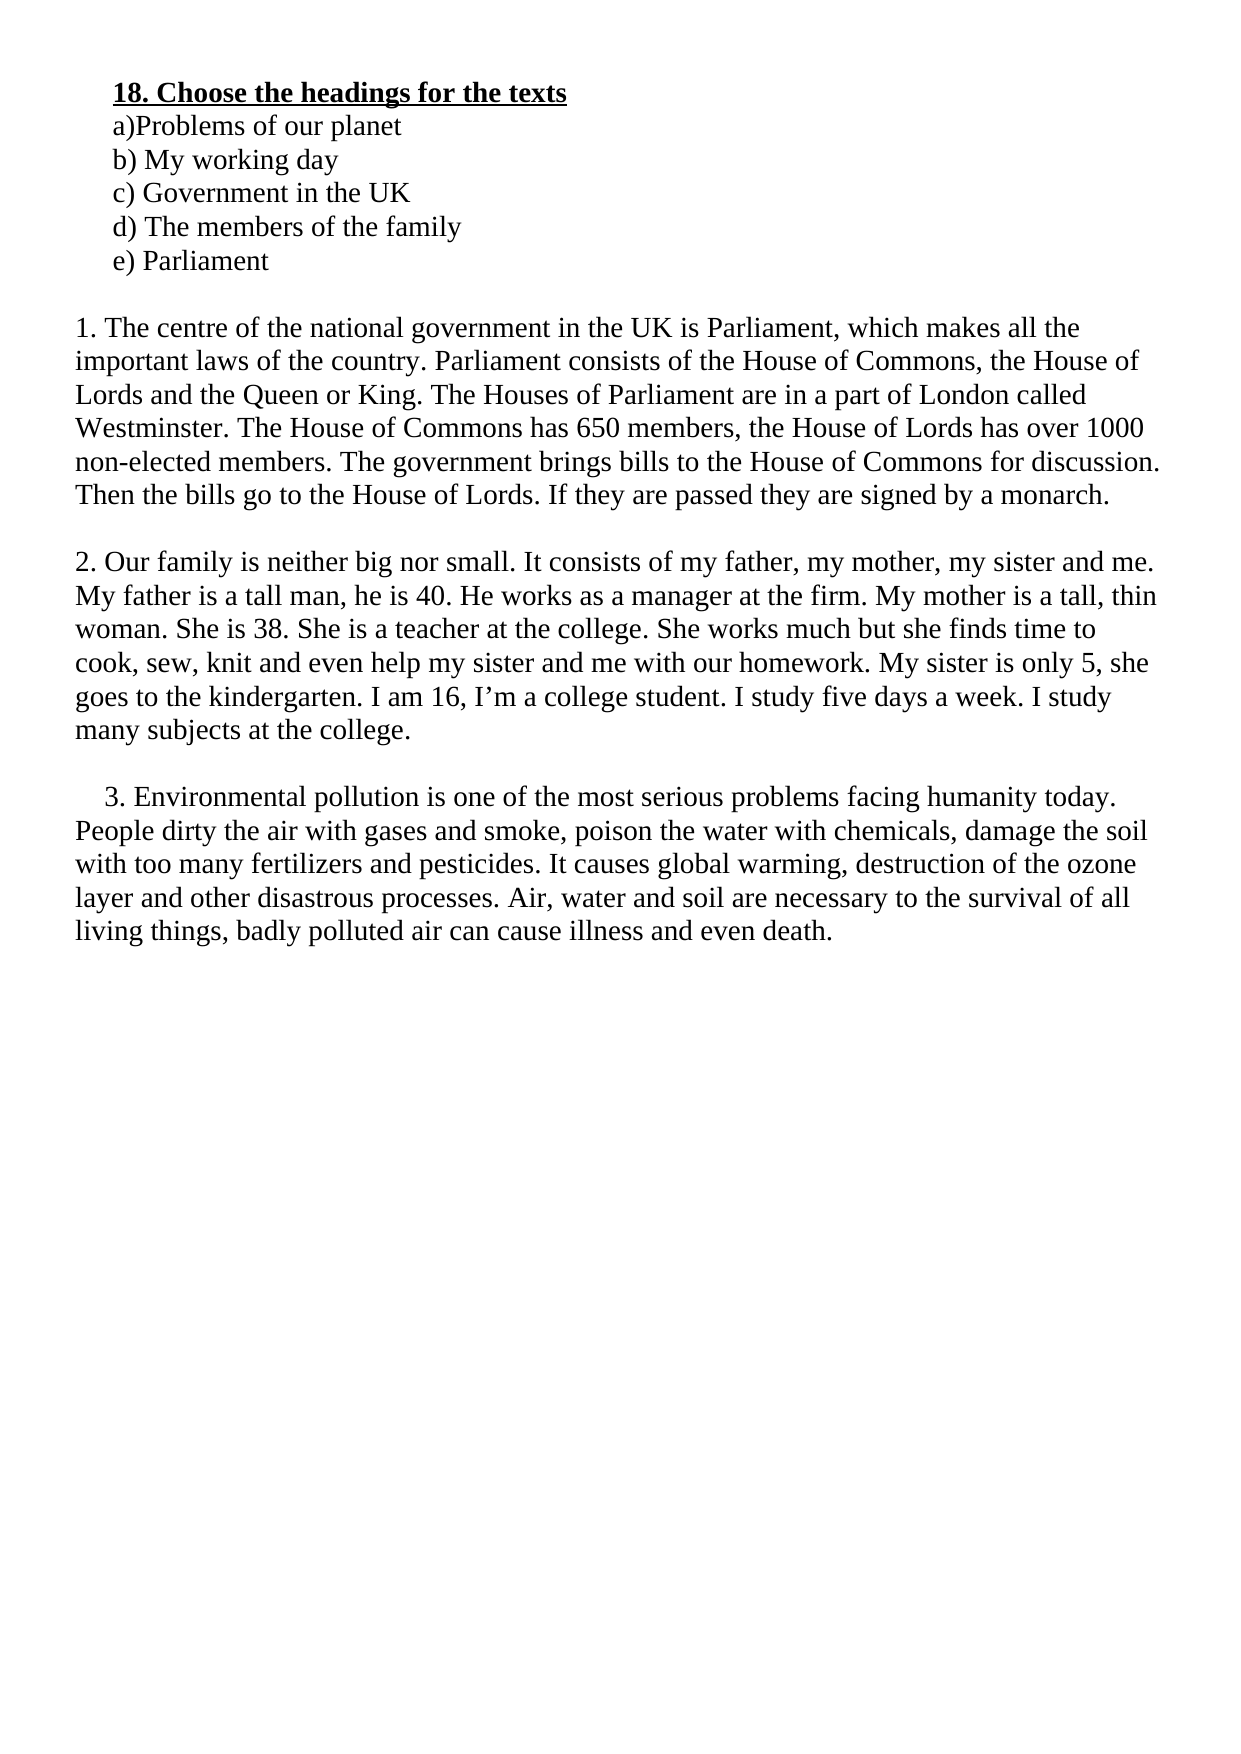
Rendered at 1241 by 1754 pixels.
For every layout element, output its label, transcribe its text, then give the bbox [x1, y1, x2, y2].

text 1. The centre of the national government in the UK is Parliament, which makes all the important laws of the country. Parliament consists of the House of Commons, the House of Lords and the Queen or King. The Houses of Parliament are in a part of London called Westminster. The House of Commons has 650 members, the House of Lords has over 1000 non-elected members. The government brings bills to the House of Commons for discussion. Then the bills go to the House of Lords. If they are passed they are signed by a monarch. [75, 310, 1165, 511]
text 3. Environmental pollution is one of the most serious problems facing humanity today. People dirty the air with gases and smoke, poison the water with chemicals, damage the soil with too many fertilizers and pesticides. It causes global warming, destruction of the ozone layer and other disastrous processes. Air, water and soil are necessary to the survival of all living things, badly polluted air can cause illness and even death. [75, 779, 1165, 947]
text 18. Choose the headings for the texts [112, 75, 1165, 108]
text a)Problems of our planet [112, 108, 1165, 142]
text b) My working day [112, 142, 1165, 176]
text c) Government in the UK [112, 176, 1165, 209]
text d) The members of the family [112, 209, 1165, 243]
text e) Parliament [112, 243, 1165, 276]
text 2. Our family is neither big nor small. It consists of my father, my mother, my sister and me. My father is a tall man, he is 40. He works as a manager at the firm. My mother is a tall, thin woman. She is 38. She is a teacher at the college. She works much but she finds time to cook, sew, knit and even help my sister and me with our homework. My sister is only 5, she goes to the kindergarten. I am 16, I’m a college student. I study five days a week. I study many subjects at the college. [75, 544, 1165, 746]
